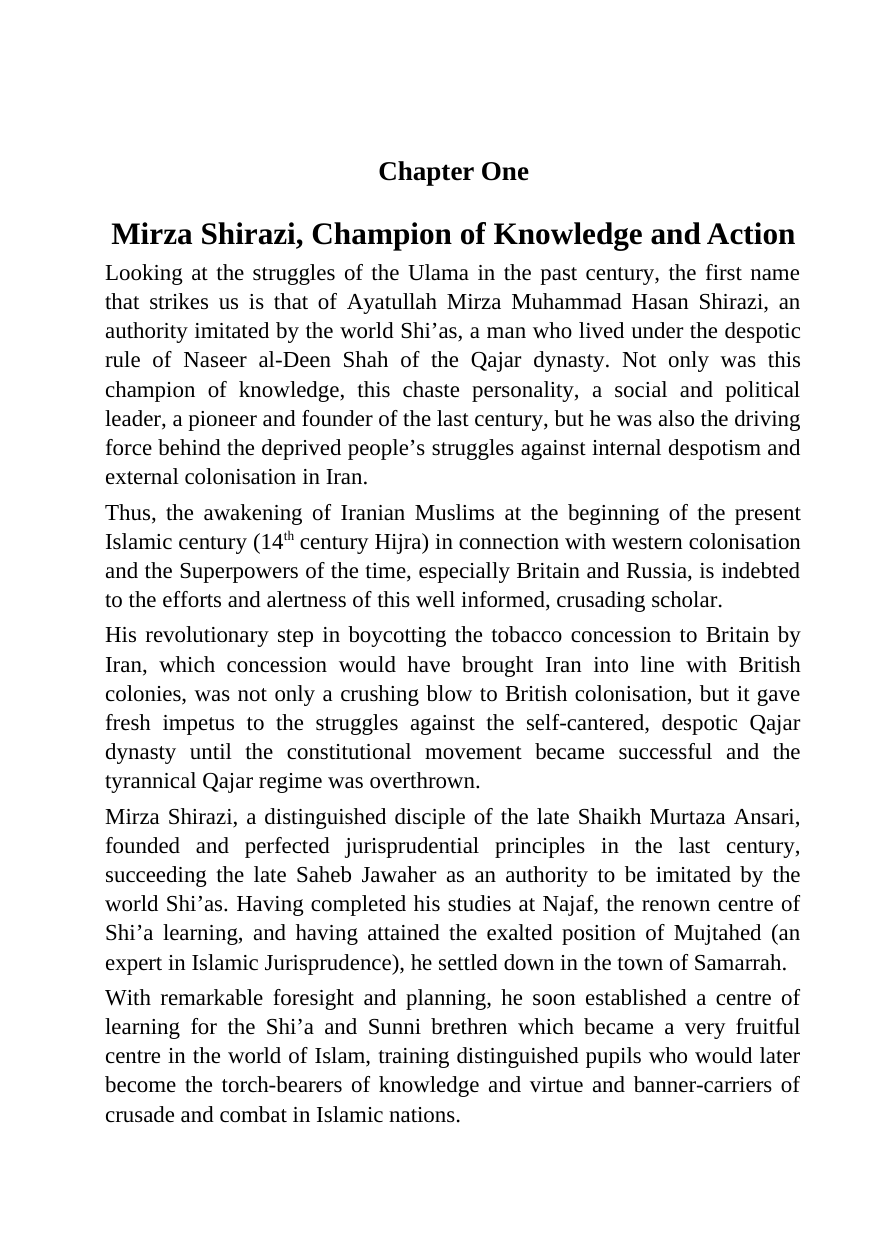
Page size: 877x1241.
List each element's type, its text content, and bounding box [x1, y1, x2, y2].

text His revolutionary step in boycotting the tobacco concession to Britain by Iran, which concession would have brought Iran into line with British colonies, was not only a crushing blow to British colonisation, but it gave fresh impetus to the struggles against the self-cantered, despotic Qajar dynasty until the constitutional movement became successful and the tyrannical Qajar regime was overthrown. [105, 619, 802, 794]
text Looking at the struggles of the Ulama in the past century, the first name that strikes us is that of Ayatullah Mirza Muhammad Hasan Shirazi, an authority imitated by the world Shi’as, a man who lived under the despotic rule of Naseer al-Deen Shah of the Qajar dynasty. Not only was this champion of knowledge, this chaste personality, a social and political leader, a pioneer and founder of the last century, but he was also the driving force behind the deprived people’s struggles against internal despotism and external colonisation in Iran. [105, 257, 802, 490]
text With remarkable foresight and planning, he soon established a centre of learning for the Shi’a and Sunni brethren which became a very fruitful centre in the world of Islam, training distinguished pupils who would later become the torch-bearers of knowledge and virtue and banner-carriers of crusade and combat in Islamic nations. [105, 982, 802, 1128]
text Thus, the awakening of Iranian Muslims at the beginning of the present Islamic century (14th century Hijra) in connection with western colonisation and the Superpowers of the time, especially Britain and Russia, is indebted to the efforts and alertness of this well informed, crusading scholar. [105, 497, 802, 613]
text Chapter One [105, 154, 802, 186]
subtitle Mirza Shirazi, Champion of Knowledge and Action [105, 215, 802, 251]
text Mirza Shirazi, a distinguished disciple of the late Shaikh Murtaza Ansari, founded and perfected jurisprudential principles in the last century, succeeding the late Saheb Jawaher as an authority to be imitated by the world Shi’as. Having completed his studies at Najaf, the renown centre of Shi’a learning, and having attained the exalted position of Mujtahed (an expert in Islamic Jurisprudence), he settled down in the town of Samarrah. [105, 801, 802, 976]
